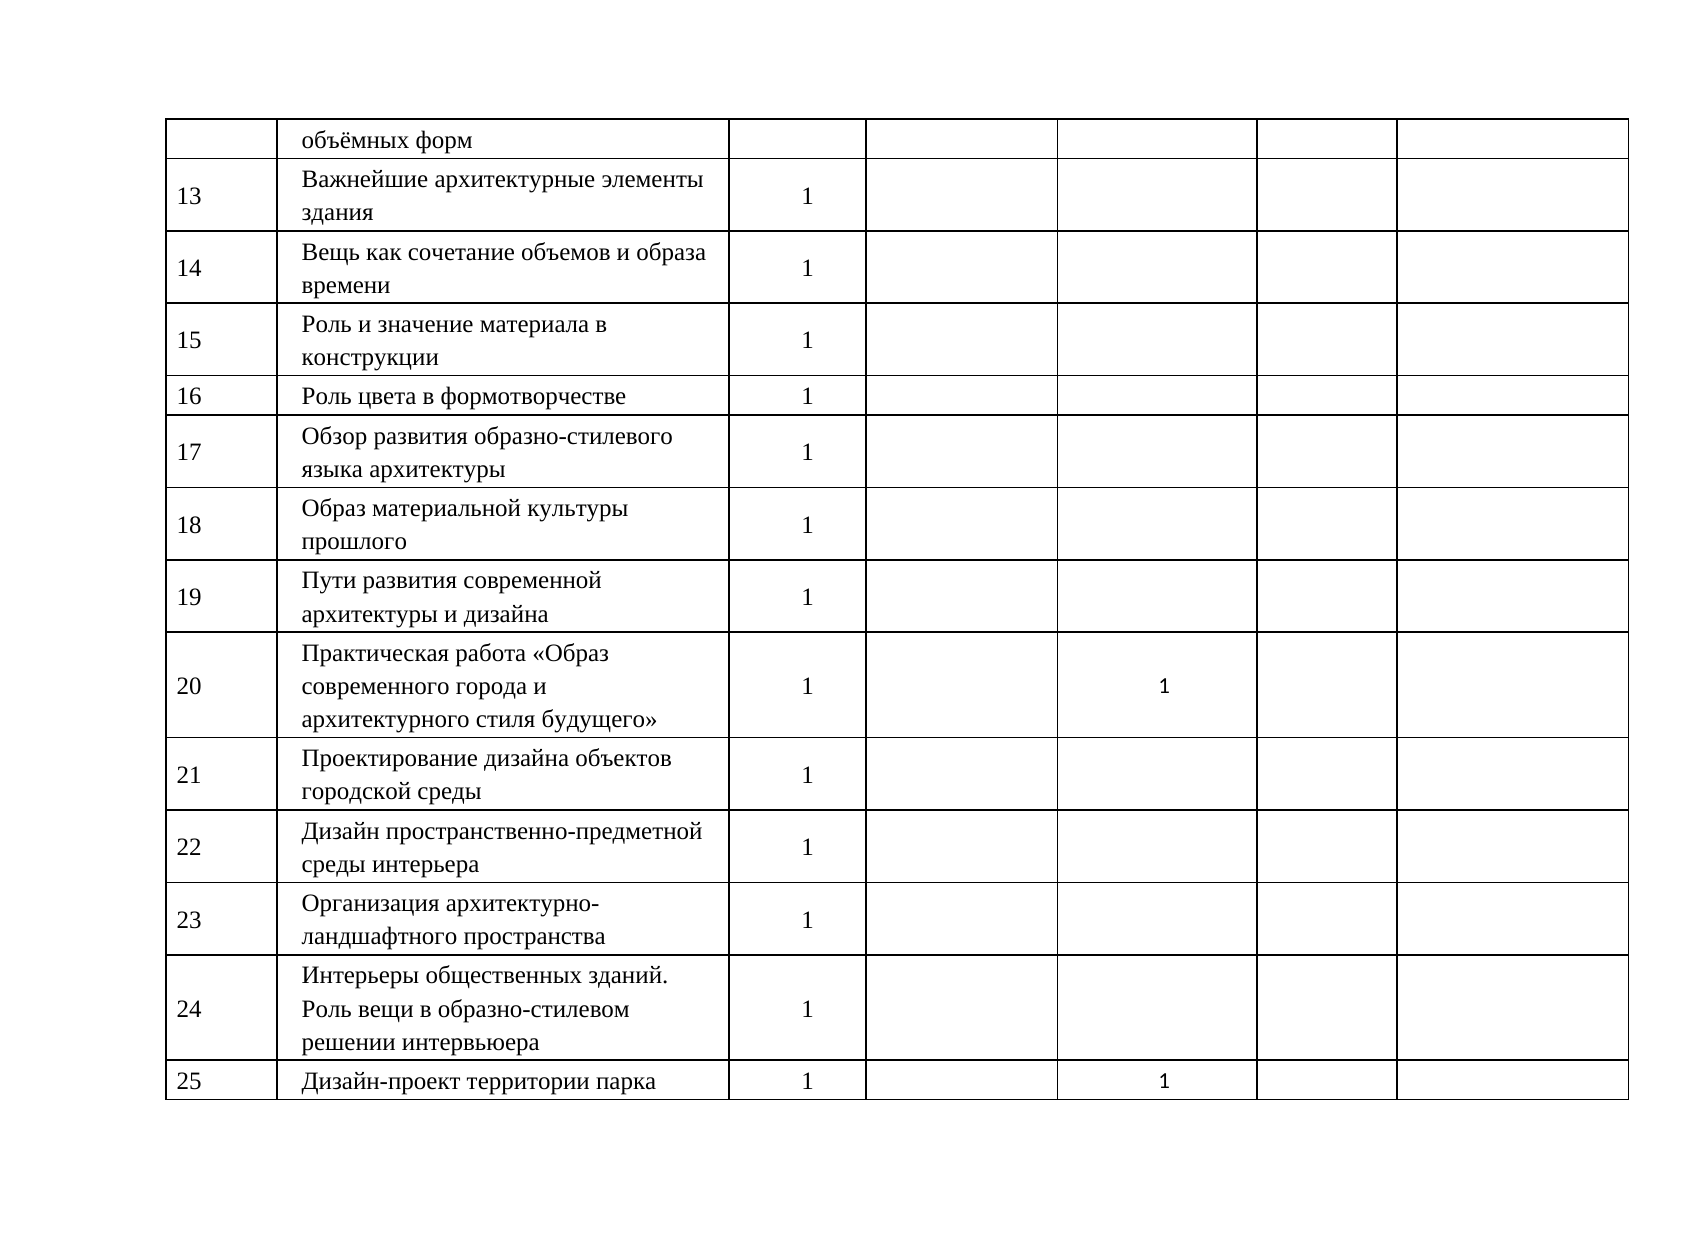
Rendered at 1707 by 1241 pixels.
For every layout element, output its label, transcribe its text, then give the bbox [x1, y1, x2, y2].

table_cell [1398, 738, 1628, 809]
table_cell [1258, 159, 1396, 230]
table_cell Организация архитектурно-ландшафтного пространства [278, 883, 728, 954]
table_cell 1 [730, 738, 865, 809]
table_cell [867, 883, 1057, 954]
table_cell [1258, 1061, 1396, 1099]
table_cell [1398, 159, 1628, 230]
table_cell [1398, 883, 1628, 954]
table_cell [1398, 811, 1628, 881]
table_cell [1258, 232, 1396, 302]
table_cell 19 [167, 561, 276, 631]
table_cell 18 [167, 488, 276, 559]
table_cell [1058, 232, 1256, 302]
table_cell Дизайн пространственно-предметной среды интерьера [278, 811, 728, 881]
table_cell [1058, 120, 1256, 157]
table_cell [1258, 633, 1396, 737]
table_cell [867, 232, 1057, 302]
table_cell [1258, 738, 1396, 809]
table_cell [1398, 1061, 1628, 1099]
table_cell [1058, 738, 1256, 809]
table_cell 1 [730, 416, 865, 486]
table_cell Проектирование дизайна объектов городской среды [278, 738, 728, 809]
table_cell 1 [1058, 1061, 1256, 1099]
table_cell [867, 120, 1057, 157]
table_cell 1 [730, 159, 865, 230]
table_cell 20 [167, 633, 276, 737]
table_cell 15 [167, 304, 276, 375]
table_cell 22 [167, 811, 276, 881]
table_cell 16 [167, 376, 276, 414]
table_cell [867, 159, 1057, 230]
table_cell [1398, 633, 1628, 737]
table_cell Пути развития современной архитектуры и дизайна [278, 561, 728, 631]
table_cell [867, 488, 1057, 559]
table_cell Роль и значение материала в конструкции [278, 304, 728, 375]
table_cell [867, 811, 1057, 881]
table_cell [1258, 561, 1396, 631]
table_cell 1 [730, 304, 865, 375]
table_cell [867, 561, 1057, 631]
table_cell Роль цвета в формотворчестве [278, 376, 728, 414]
table_cell [867, 633, 1057, 737]
table_cell [867, 416, 1057, 486]
table_cell [1258, 376, 1396, 414]
table_cell 1 [730, 488, 865, 559]
table_cell 12 [167, 120, 276, 157]
table_cell [1398, 376, 1628, 414]
table_cell [1058, 304, 1256, 375]
table_cell [1258, 416, 1396, 486]
table_cell [1258, 883, 1396, 954]
table_cell [1258, 304, 1396, 375]
table_cell 1 [730, 232, 865, 302]
table_cell 21 [167, 738, 276, 809]
table_cell [1258, 811, 1396, 881]
table_cell 13 [167, 159, 276, 230]
table_cell [867, 376, 1057, 414]
table_cell 1 [730, 633, 865, 737]
table_cell [1258, 956, 1396, 1059]
table_cell 1 [730, 956, 865, 1059]
table_cell Обзор развития образно-стилевого языка архитектуры [278, 416, 728, 486]
table_cell [1058, 811, 1256, 881]
table_cell [1058, 488, 1256, 559]
table_cell [867, 956, 1057, 1059]
table_cell 17 [167, 416, 276, 486]
table_cell [1058, 159, 1256, 230]
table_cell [278, 1061, 728, 1099]
table_cell [1398, 304, 1628, 375]
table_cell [278, 120, 728, 157]
table_cell 1 [730, 883, 865, 954]
table_cell Интерьеры общественных зданий. Роль вещи в образно-стилевом решении интервьюера [278, 956, 728, 1059]
table_cell [1058, 561, 1256, 631]
table_cell [1058, 956, 1256, 1059]
table_cell 1 [730, 120, 865, 157]
table_cell [1058, 376, 1256, 414]
table_cell [1258, 488, 1396, 559]
table_cell 1 [730, 376, 865, 414]
table_cell 14 [167, 232, 276, 302]
table_cell 1 [730, 1061, 865, 1099]
table_cell [867, 1061, 1057, 1099]
table_cell 25 [167, 1061, 276, 1099]
table_cell [1258, 120, 1396, 157]
table_cell [1398, 416, 1628, 486]
table_cell 24 [167, 956, 276, 1059]
table_cell [867, 738, 1057, 809]
table_cell Вещь как сочетание объемов и образа времени [278, 232, 728, 302]
table_cell 1 [730, 561, 865, 631]
table_cell 1 [730, 811, 865, 881]
table_cell [1398, 232, 1628, 302]
table_cell [1398, 488, 1628, 559]
table_cell [1398, 561, 1628, 631]
table_cell 23 [167, 883, 276, 954]
table_cell [1058, 883, 1256, 954]
table_cell [867, 304, 1057, 375]
table_cell Практическая работа «Образ современного города и архитектурного стиля будущего» [278, 633, 728, 737]
table_cell Образ материальной культуры прошлого [278, 488, 728, 559]
table_cell [1398, 956, 1628, 1059]
table_cell [1398, 120, 1628, 157]
table_cell 1 [1058, 633, 1256, 737]
table_cell [1058, 416, 1256, 486]
table_cell Важнейшие архитектурные элементы здания [278, 159, 728, 230]
